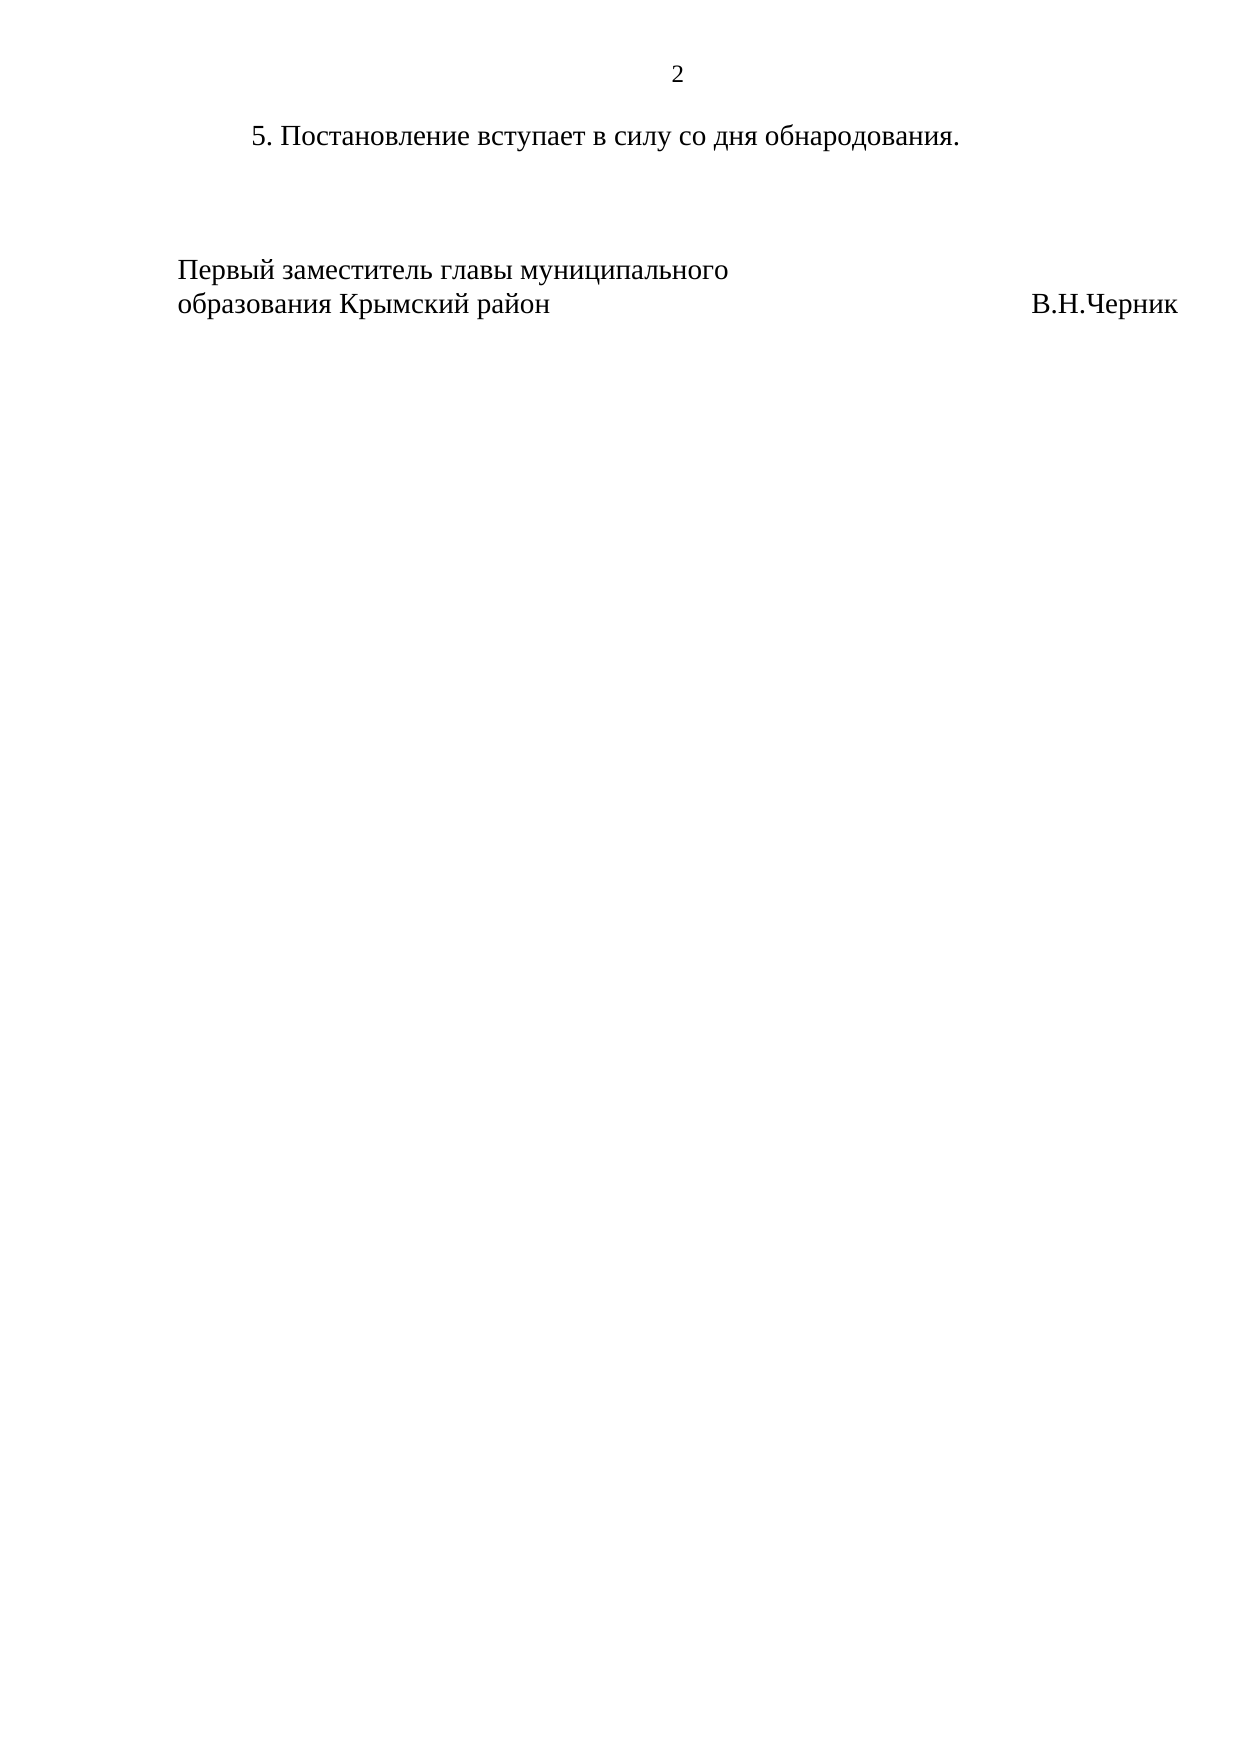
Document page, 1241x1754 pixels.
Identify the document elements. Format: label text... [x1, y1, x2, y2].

text образования Крымский район В.Н.Черник [177, 286, 1178, 348]
text 5. Постановление вступает в силу со дня обнародования. [177, 118, 1178, 152]
text Первый заместитель главы муниципального [177, 252, 1178, 286]
